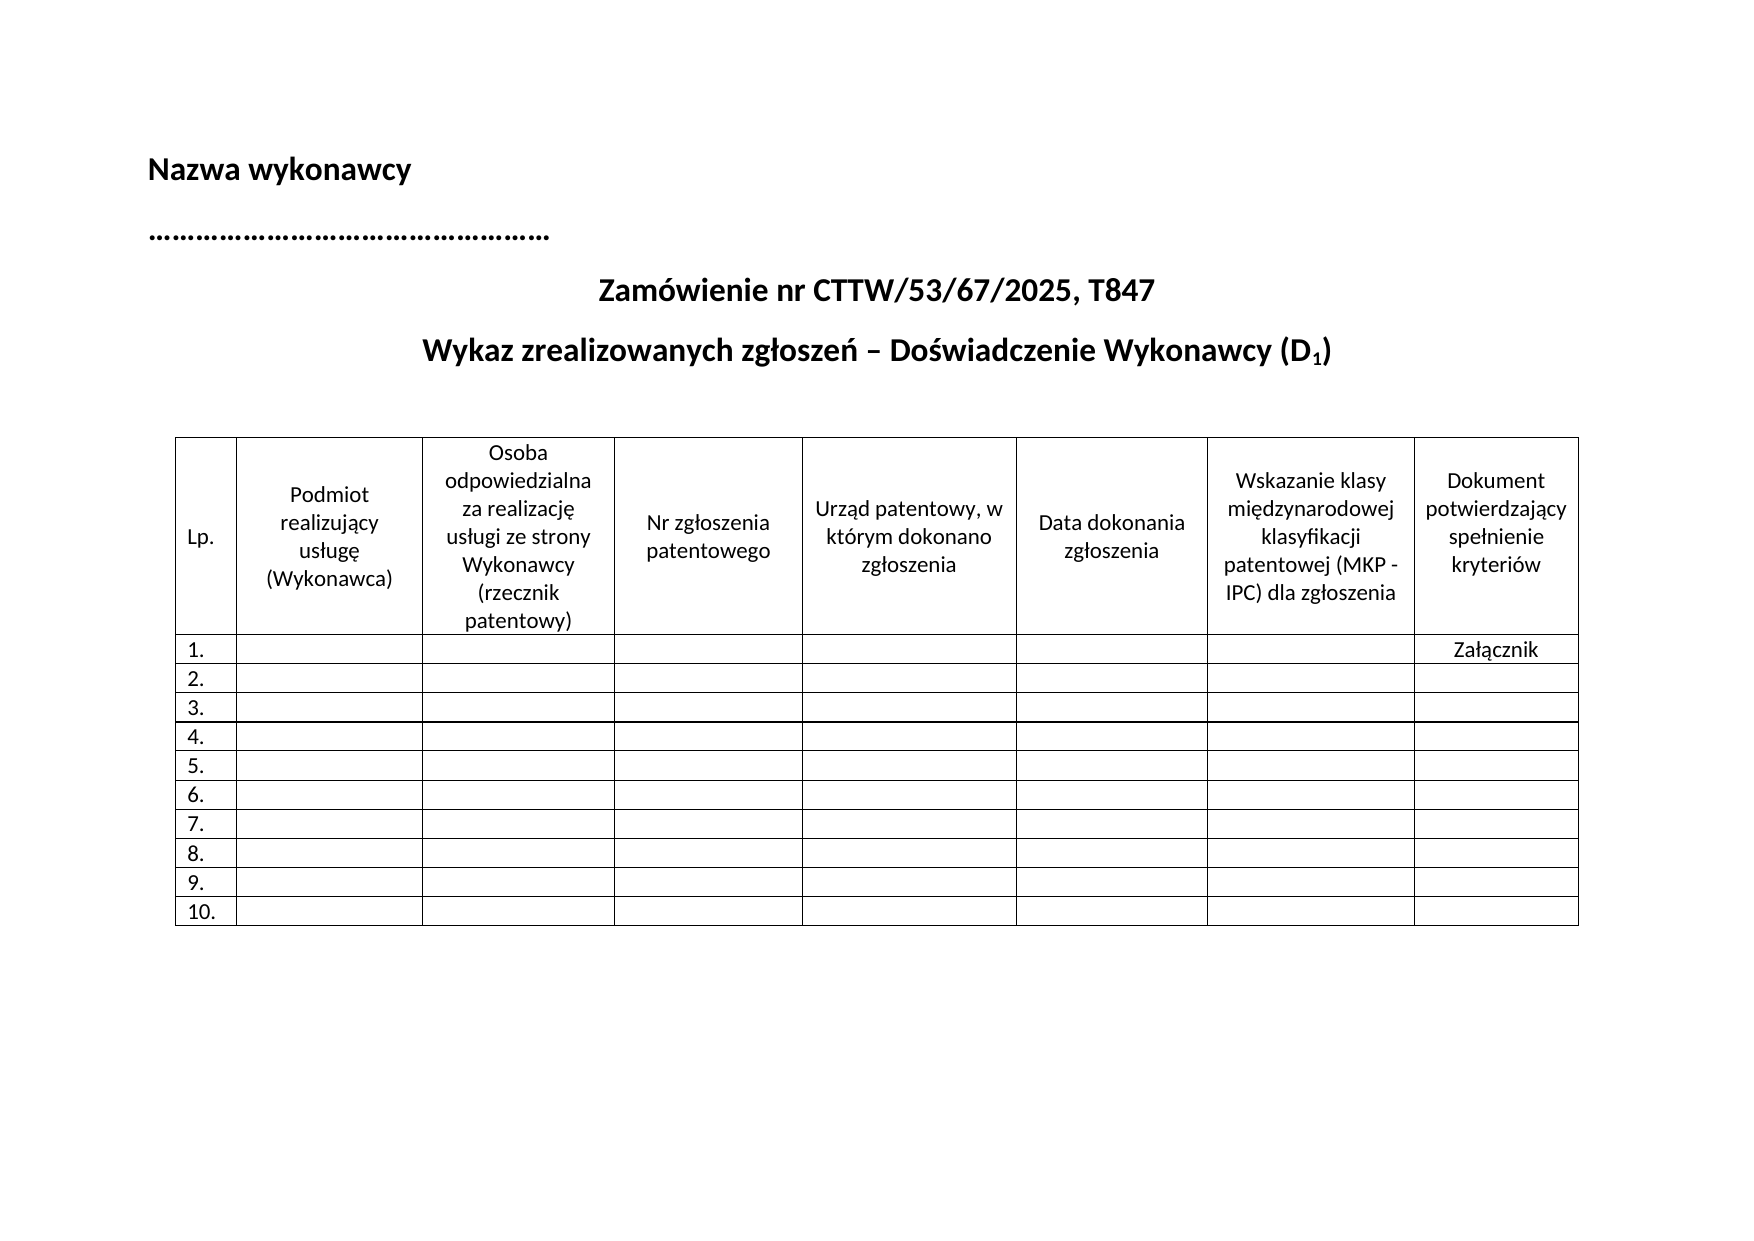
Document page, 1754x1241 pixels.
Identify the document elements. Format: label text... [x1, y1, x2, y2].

table_cell [423, 664, 614, 692]
table_cell [615, 693, 802, 721]
table_cell [1208, 897, 1414, 925]
table_cell 1. [176, 635, 236, 663]
table_cell 2. [176, 664, 236, 692]
table_cell [1208, 723, 1414, 750]
table_cell [1415, 810, 1578, 838]
table_cell [423, 810, 614, 838]
table_cell [1017, 839, 1207, 867]
table_cell 3. [176, 693, 236, 721]
table_cell [615, 868, 802, 896]
table_cell [615, 723, 802, 750]
table_header Nr zgłoszenia patentowego [615, 438, 802, 634]
table_header Osoba odpowiedzialna za realizację usługi ze strony Wykonawcy (rzecznik patentowy) [423, 438, 614, 634]
table_cell [1415, 751, 1578, 779]
table_cell [1017, 723, 1207, 750]
table_cell [1017, 664, 1207, 692]
table_cell [1415, 723, 1578, 750]
table_cell [1415, 664, 1578, 692]
table_cell [1415, 868, 1578, 896]
table_cell [803, 635, 1016, 663]
table_cell [1017, 897, 1207, 925]
table_cell [615, 781, 802, 808]
table_cell 8. [176, 839, 236, 867]
table_cell 4. [176, 723, 236, 750]
table_cell [615, 751, 802, 779]
table_cell [803, 839, 1016, 867]
table_header Dokument potwierdzający spełnienie kryteriów [1415, 438, 1578, 634]
table_cell [1208, 693, 1414, 721]
table_cell [237, 897, 422, 925]
table_header Wskazanie klasy międzynarodowej klasyfikacji patentowej (MKP - IPC) dla zgłoszenia [1208, 438, 1414, 634]
table_cell [1017, 751, 1207, 779]
table_cell [803, 897, 1016, 925]
table_cell [423, 781, 614, 808]
table_cell [1415, 897, 1578, 925]
table_cell [237, 635, 422, 663]
table_cell [423, 635, 614, 663]
table_cell [803, 810, 1016, 838]
table_cell 10. [176, 897, 236, 925]
table_cell [1208, 751, 1414, 779]
table_cell [1017, 868, 1207, 896]
table_cell [423, 839, 614, 867]
table_cell 7. [176, 810, 236, 838]
text Nazwa wykonawcy [148, 148, 1606, 188]
table_cell [237, 839, 422, 867]
text …………………………………………… [148, 208, 1606, 249]
table_cell [615, 839, 802, 867]
table_cell [1017, 781, 1207, 808]
table_cell [237, 751, 422, 779]
table_cell [237, 723, 422, 750]
table_header Urząd patentowy, w którym dokonano zgłoszenia [803, 438, 1016, 634]
table_cell [1208, 868, 1414, 896]
table_cell [615, 897, 802, 925]
table_cell [423, 868, 614, 896]
table_cell [423, 723, 614, 750]
table_cell 9. [176, 868, 236, 896]
table_cell [803, 664, 1016, 692]
table_cell [615, 635, 802, 663]
table_cell [803, 723, 1016, 750]
table_cell [237, 810, 422, 838]
table_cell [237, 664, 422, 692]
text Wykaz zrealizowanych zgłoszeń – Doświadczenie Wykonawcy (D1) [148, 329, 1606, 370]
table_cell [1017, 693, 1207, 721]
table_cell [615, 664, 802, 692]
table_cell [1415, 693, 1578, 721]
table_cell [803, 751, 1016, 779]
table_header Lp. [176, 438, 236, 634]
table_cell [237, 693, 422, 721]
table_cell [423, 693, 614, 721]
table_cell [1415, 781, 1578, 808]
table_cell [1208, 839, 1414, 867]
table_cell [423, 897, 614, 925]
table_cell Załącznik [1415, 635, 1578, 663]
table_cell [1415, 839, 1578, 867]
table_cell [1208, 635, 1414, 663]
text Zamówienie nr CTTW/53/67/2025, T847 [148, 269, 1606, 309]
table_cell [1017, 635, 1207, 663]
table_cell 6. [176, 781, 236, 808]
table_header Data dokonania zgłoszenia [1017, 438, 1207, 634]
table_cell [423, 751, 614, 779]
table_cell [237, 868, 422, 896]
table_cell [803, 693, 1016, 721]
table_cell [1208, 810, 1414, 838]
table_cell [1208, 664, 1414, 692]
table_cell [237, 781, 422, 808]
table_cell [615, 810, 802, 838]
table_cell [1208, 781, 1414, 808]
table_header Podmiot realizujący usługę (Wykonawca) [237, 438, 422, 634]
table_cell 5. [176, 751, 236, 779]
table_cell [803, 781, 1016, 808]
table_cell [803, 868, 1016, 896]
table_cell [1017, 810, 1207, 838]
